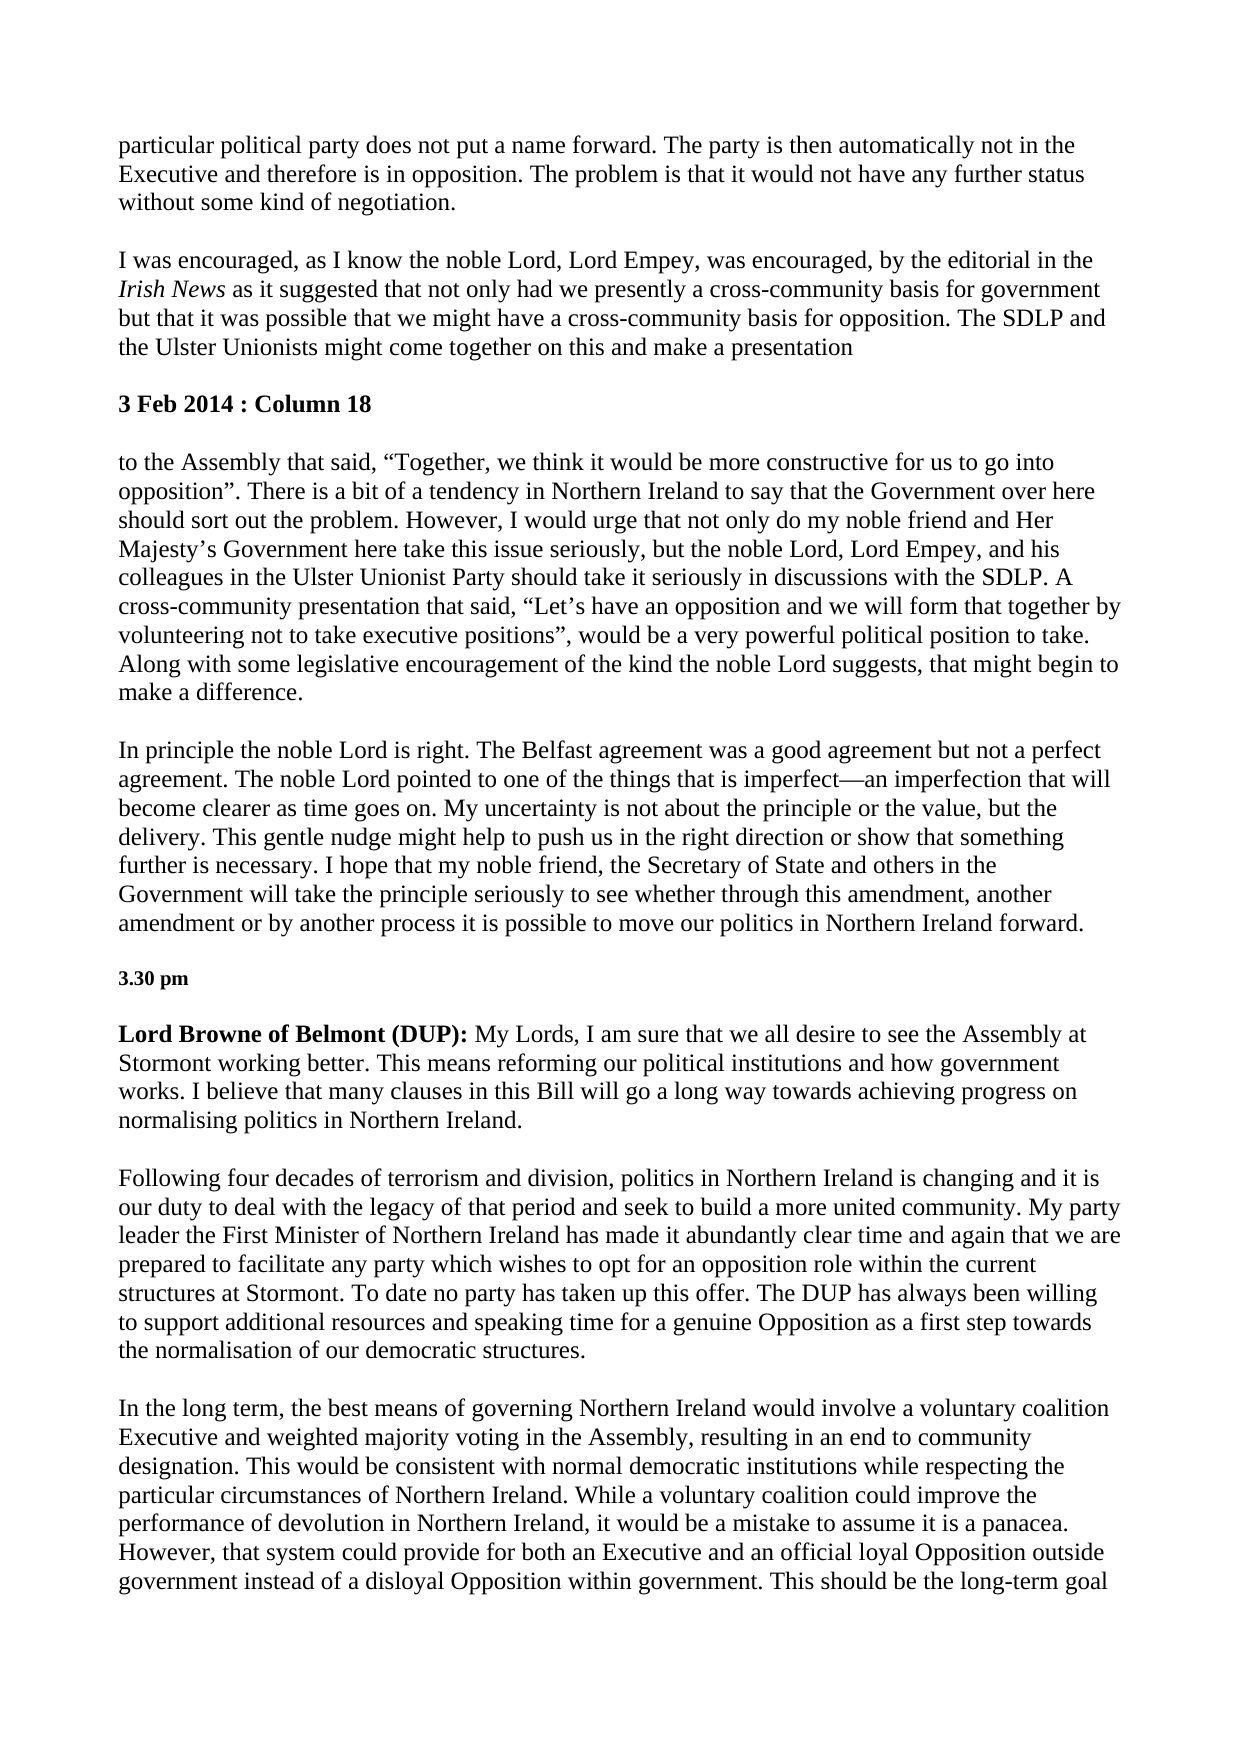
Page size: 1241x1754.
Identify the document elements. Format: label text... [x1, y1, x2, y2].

text to the Assembly that said, “Together, we think it would be more constructive for us to go into opposition”. There is a bit of a tendency in Northern Ireland to say that the Government over here should sort out the problem. However, I would urge that not only do my noble friend and Her Majesty’s Government here take this issue seriously, but the noble Lord, Lord Empey, and his colleagues in the Ulster Unionist Party should take it seriously in discussions with the SDLP. A cross-community presentation that said, “Let’s have an opposition and we will form that together by volunteering not to take executive positions”, would be a very powerful political position to take. Along with some legislative encouragement of the kind the noble Lord suggests, that might begin to make a difference. [118, 447, 1122, 706]
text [118, 130, 1122, 216]
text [118, 1393, 1122, 1595]
text I was encouraged, as I know the noble Lord, Lord Empey, was encouraged, by the editorial in the Irish News as it suggested that not only had we presently a cross-community basis for government but that it was possible that we might have a cross-community basis for opposition. The SDLP and the Ulster Unionists might come together on this and make a presentation [118, 245, 1122, 360]
text Following four decades of terrorism and division, politics in Northern Ireland is changing and it is our duty to deal with the legacy of that period and seek to build a more united community. My party leader the First Minister of Northern Ireland has made it abundantly clear time and again that we are prepared to facilitate any party which wishes to opt for an opposition role within the current structures at Stormont. To date no party has taken up this offer. The DUP has always been willing to support additional resources and speaking time for a genuine Opposition as a first step towards the normalisation of our democratic structures. [118, 1163, 1122, 1364]
text 3 Feb 2014 : Column 18 [118, 389, 1122, 418]
text Lord Browne of Belmont (DUP): My Lords, I am sure that we all desire to see the Assembly at Stormont working better. This means reforming our political institutions and how government works. I believe that many clauses in this Bill will go a long way towards achieving progress on normalising politics in Northern Ireland. [118, 1019, 1122, 1134]
text In principle the noble Lord is right. The Belfast agreement was a good agreement but not a perfect agreement. The noble Lord pointed to one of the things that is imperfect—an imperfection that will become clearer as time goes on. My uncertainty is not about the principle or the value, but the delivery. This gentle nudge might help to push us in the right direction or show that something further is necessary. I hope that my noble friend, the Secretary of State and others in the Government will take the principle seriously to see whether through this amendment, another amendment or by another process it is possible to move our politics in Northern Ireland forward. [118, 735, 1122, 937]
text 3.30 pm [118, 966, 1122, 990]
